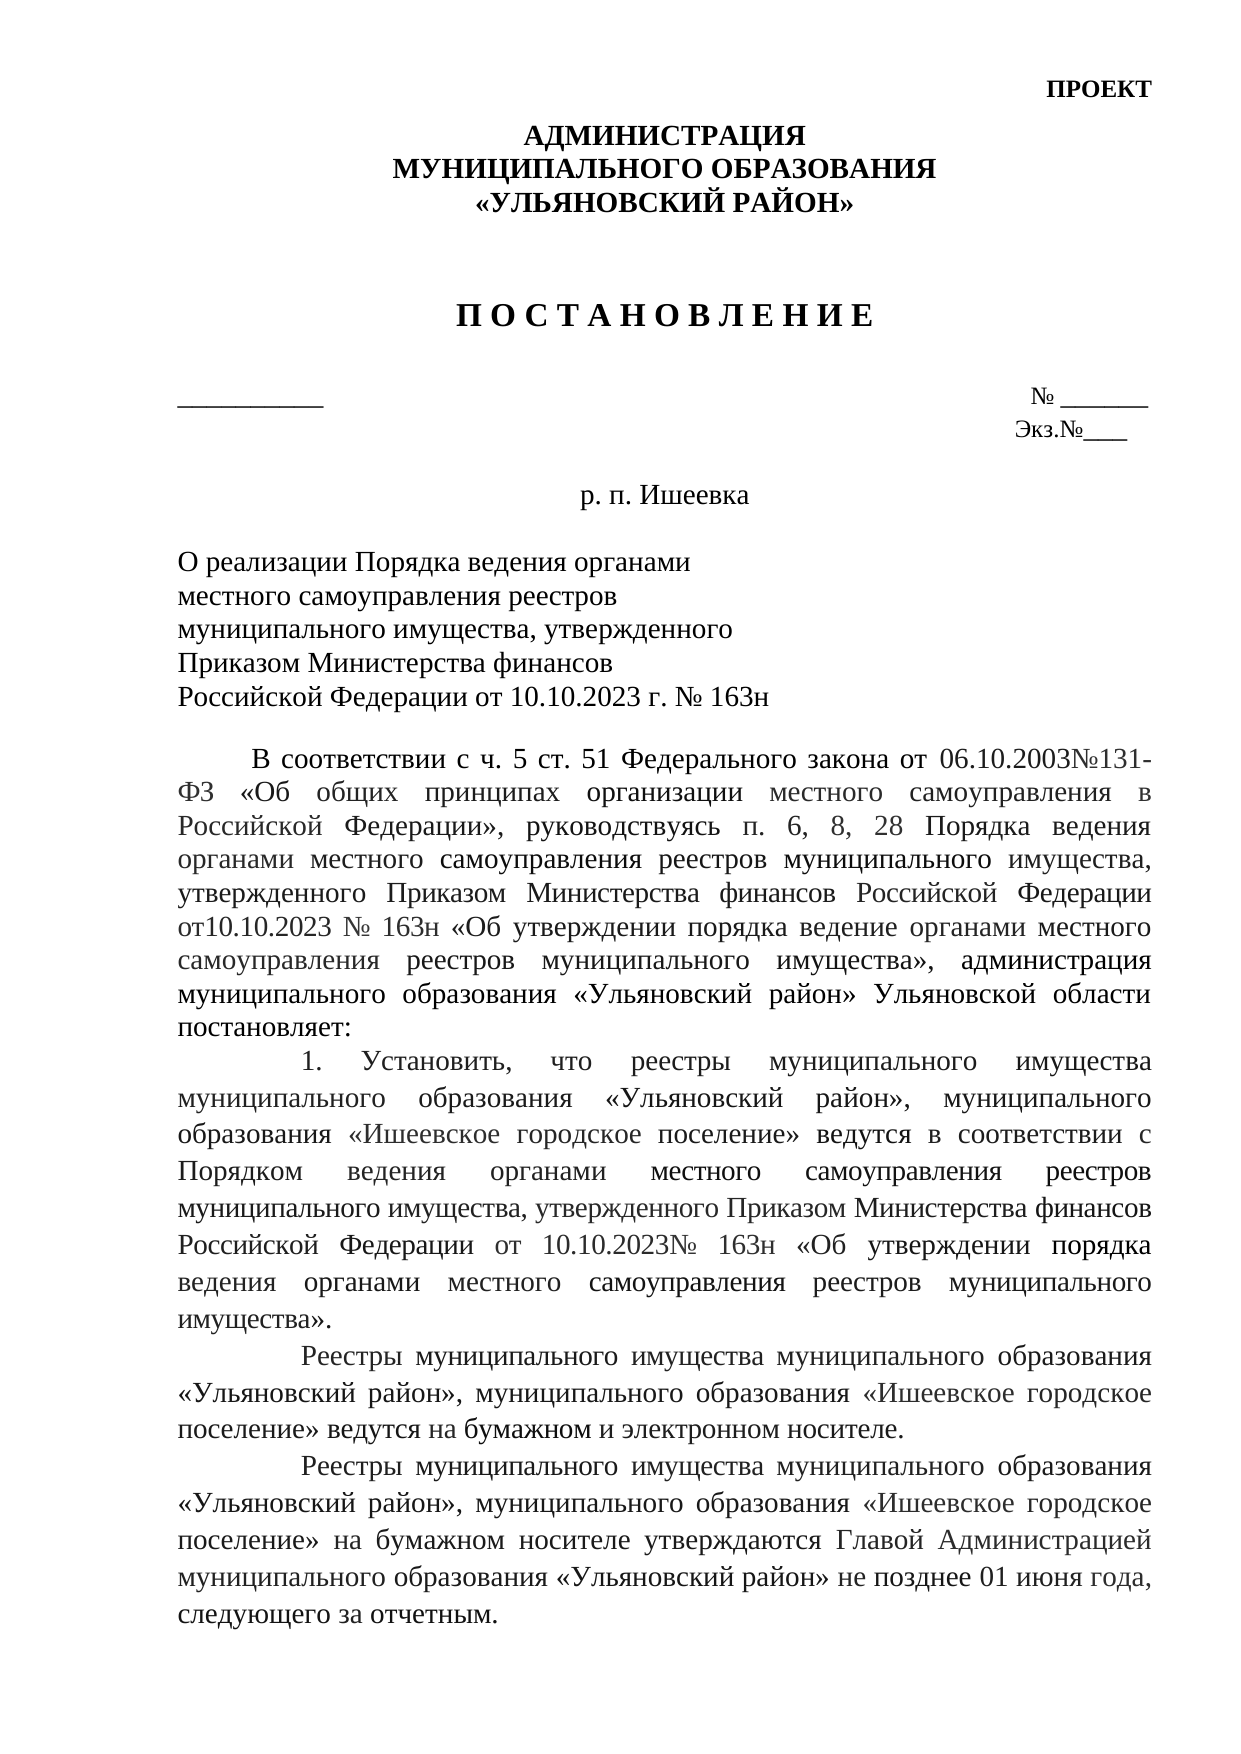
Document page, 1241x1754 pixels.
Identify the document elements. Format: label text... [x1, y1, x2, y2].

subtitle муниципального имущества, утвержденного [177, 612, 1152, 645]
list Реестры муниципального имущества муниципального образования «Ульяновский район», муниципального образования «Ишеевское городское поселение» ведутся на бумажном и электронном носителе. [177, 1338, 1152, 1445]
text __________ № ______ [177, 377, 1152, 410]
subtitle местного самоуправления реестров [177, 578, 1152, 612]
text Приказом Министерства финансов [177, 645, 1152, 679]
text АДМИНИСТРАЦИЯ [177, 118, 1152, 152]
list Реестры муниципального имущества муниципального образования «Ульяновский район», муниципального образования «Ишеевское городское поселение» на бумажном носителе утверждаются Главой Администрацией муниципального образования «Ульяновский район» не позднее 01 июня года, следующего за отчетным. [177, 1448, 1152, 1629]
subtitle О реализации Порядка ведения органами [177, 544, 1152, 578]
text Российской Федерации от 10.10.2023 г. № 163н [177, 679, 1152, 712]
list 1. Установить, что реестры муниципального имущества муниципального образования «Ульяновский район», муниципального образования «Ишеевское городское поселение» ведутся в соответствии с Порядком ведения органами местного самоуправления реестров муниципального имущества, утвержденного Приказом Министерства финансов Российской Федерации от 10.10.2023№ 163н «Об утверждении порядка ведения органами местного самоуправления реестров муниципального имущества». [177, 1043, 1152, 1334]
text Экз.№___ [177, 410, 1152, 444]
text В соответствии с ч. 5 ст. 51 Федерального закона от 06.10.2003№131-ФЗ «Об общих принципах организации местного самоуправления в Российской Федерации», руководствуясь п. 6, 8, 28 Порядка ведения органами местного самоуправления реестров муниципального имущества, утвержденного Приказом Министерства финансов Российской Федерации от10.10.2023 № 163н «Об утверждении порядка ведение органами местного самоуправления реестров муниципального имущества», администрация муниципального образования «Ульяновский район» Ульяновской области постановляет: [177, 741, 1152, 1043]
text МУНИЦИПАЛЬНОГО ОБРАЗОВАНИЯ [177, 152, 1152, 185]
text «УЛЬЯНОВСКИЙ РАЙОН» [177, 185, 1152, 219]
text р. п. Ишеевка [177, 477, 1152, 511]
text П О С Т А Н О В Л Е Н И Е [177, 295, 1152, 334]
